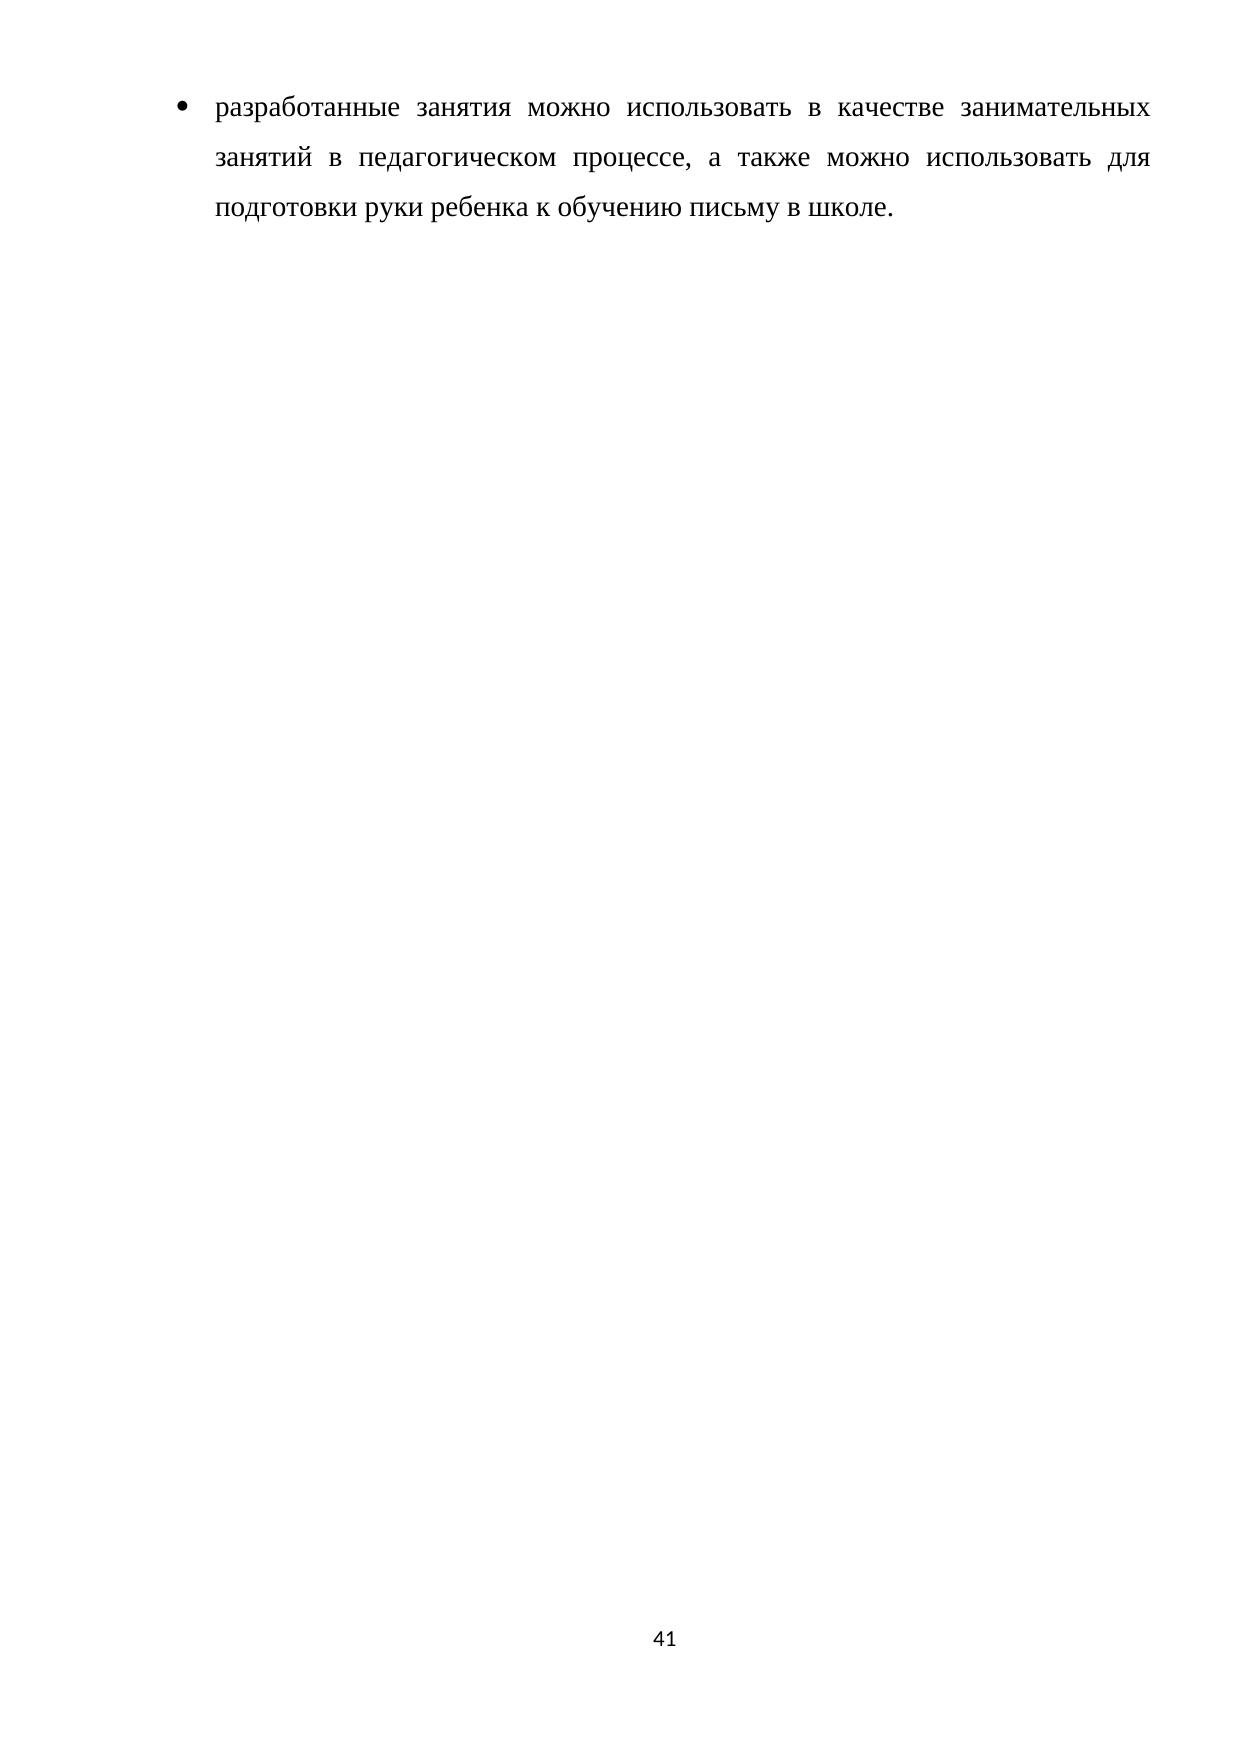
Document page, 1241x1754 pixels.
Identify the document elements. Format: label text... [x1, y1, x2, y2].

list разработанные занятия можно использовать в качестве занимательных занятий в педагогическом процессе, а также можно использовать для подготовки руки ребенка к обучению письму в школе. [177, 89, 1152, 223]
